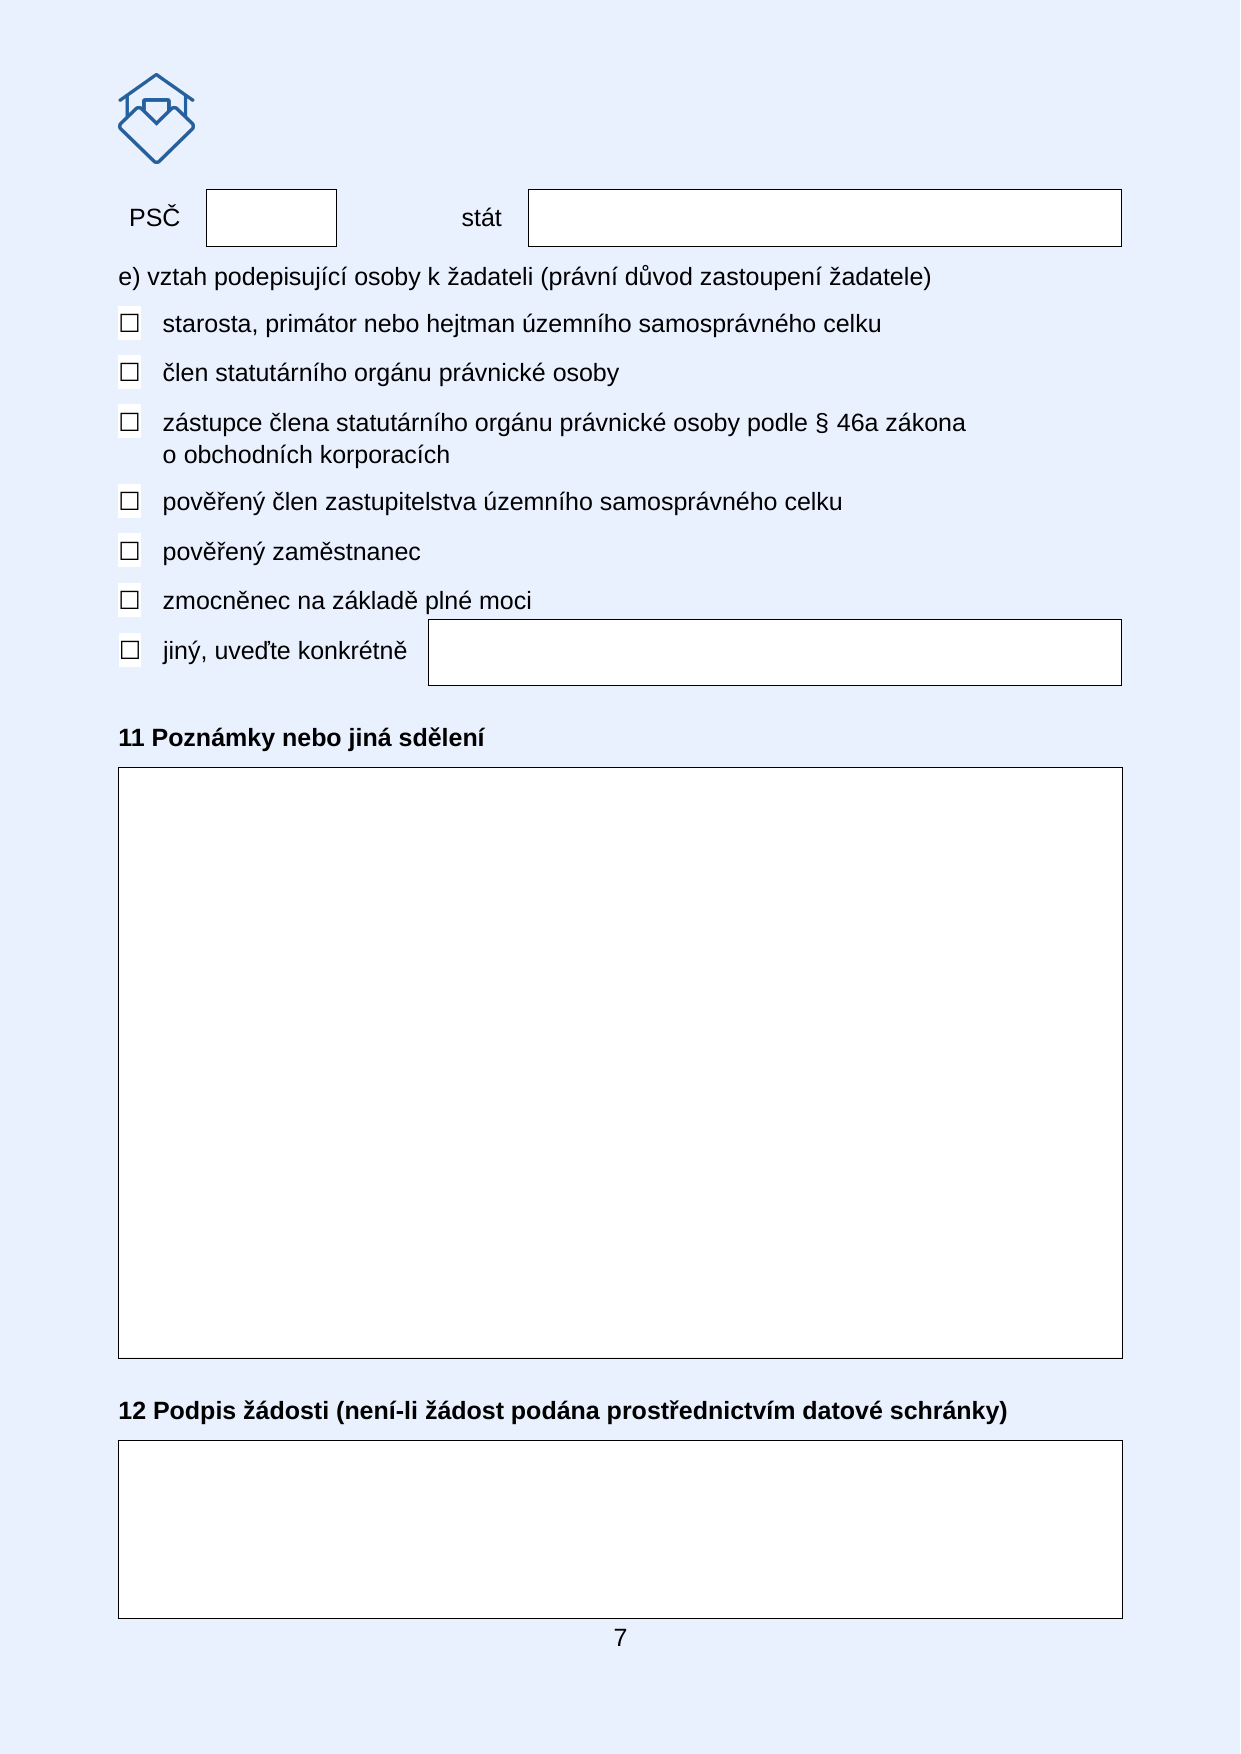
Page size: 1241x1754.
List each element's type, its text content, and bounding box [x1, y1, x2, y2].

picture [118, 73, 195, 164]
table_header [529, 190, 1121, 246]
table_header [119, 1441, 1122, 1618]
text pověřený člen zastupitelstva územního samosprávného celku [141, 484, 1122, 518]
text 12 Podpis žádosti (není-li žádost podána prostřednictvím datové schránky) [118, 1396, 1122, 1425]
table_header PSČ [118, 189, 206, 246]
text zmocněnec na základě plné moci [141, 583, 1122, 617]
table_header [429, 620, 1121, 685]
text starosta, primátor nebo hejtman územního samosprávného celku [141, 306, 1122, 340]
text e) vztah podepisující osoby k žadateli (právní důvod zastoupení žadatele) [118, 262, 1122, 291]
text pověřený zaměstnanec [141, 533, 1122, 567]
text 11 Poznámky nebo jiná sdělení [118, 723, 1122, 752]
table_header [207, 190, 336, 246]
table_header jiný, uveďte konkrétně [118, 619, 428, 685]
text člen statutárního orgánu právnické osoby [141, 355, 1122, 389]
table_header stát [337, 189, 528, 246]
text zástupce člena statutárního orgánu právnické osoby podle § 46a zákona o obchodních korporacích [118, 404, 1122, 469]
table_header [119, 768, 1122, 1357]
